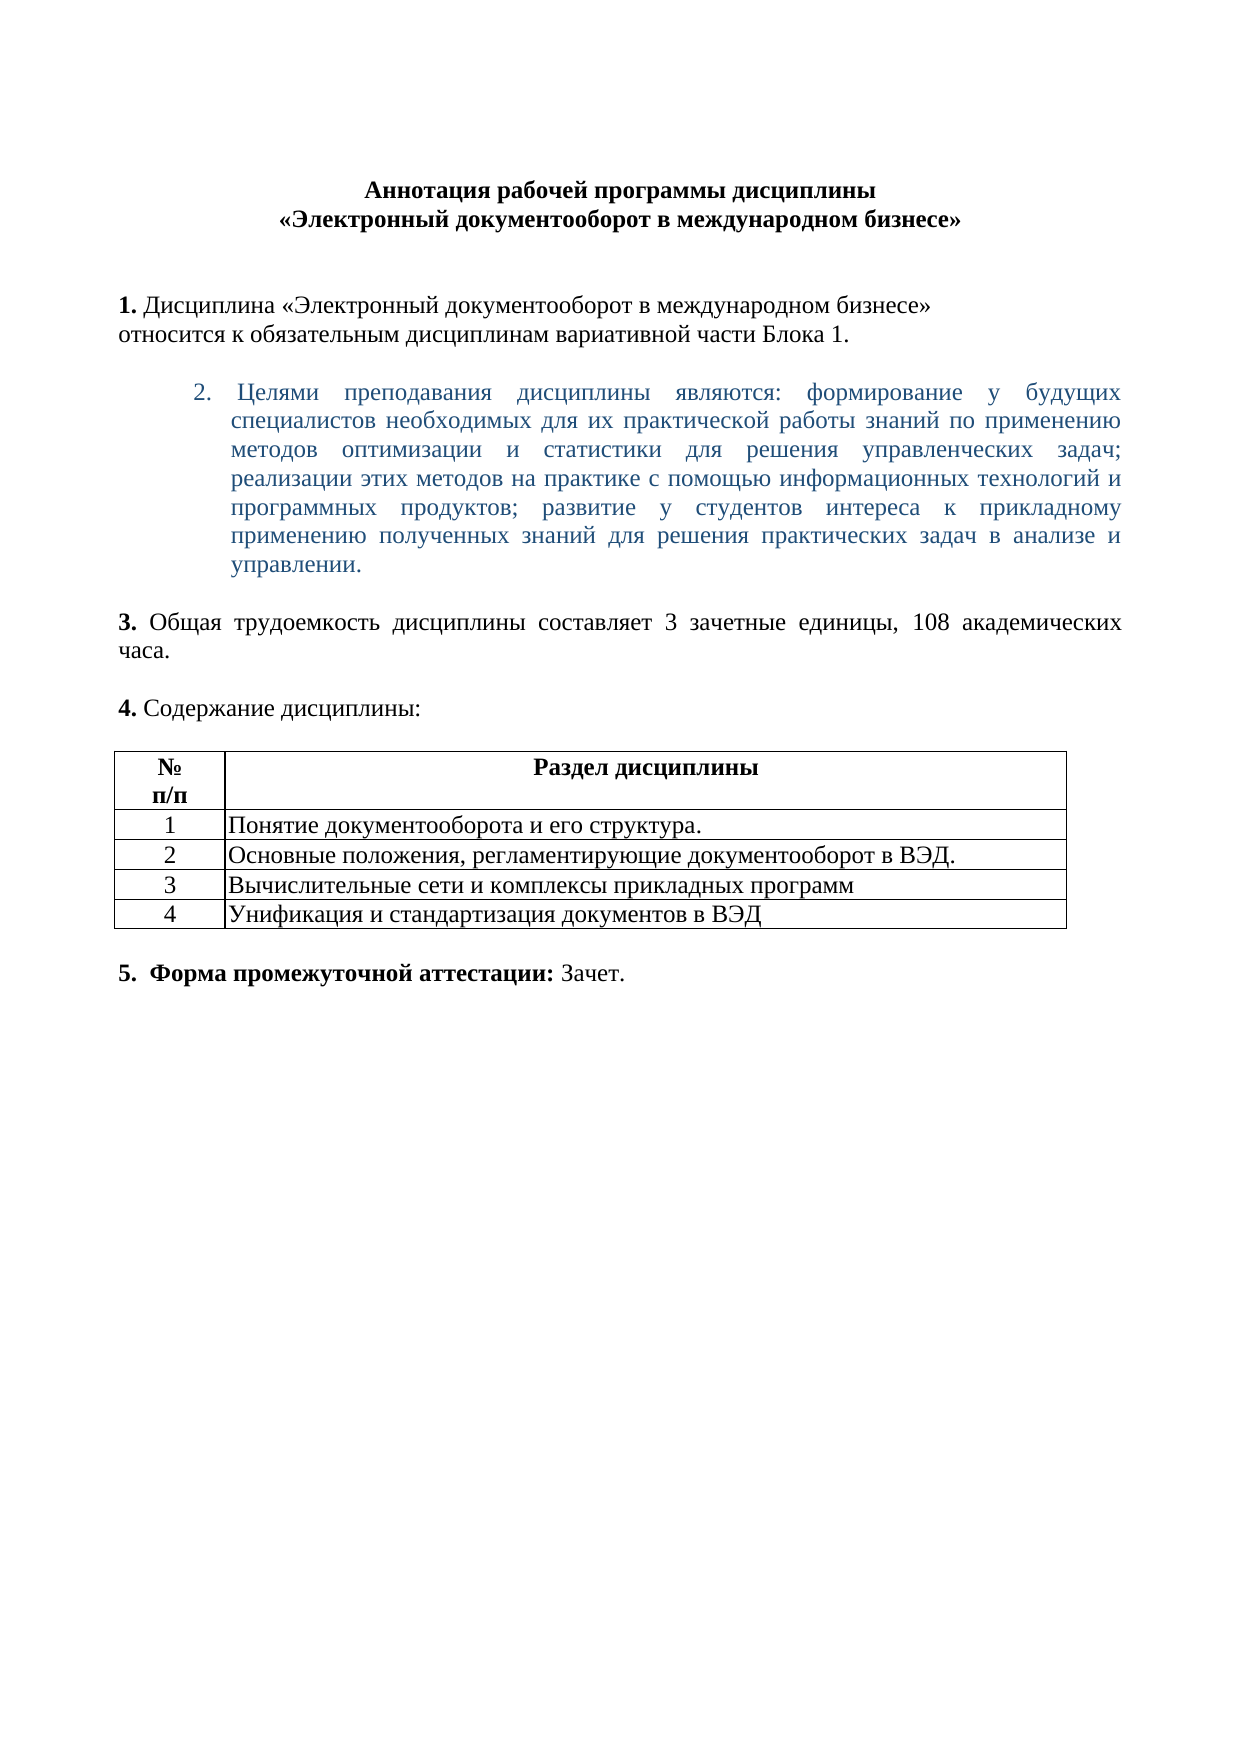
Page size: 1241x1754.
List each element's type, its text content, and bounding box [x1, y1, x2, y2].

text 3. Общая трудоемкость дисциплины составляет 3 зачетные единицы, 108 академических часа. [118, 607, 1122, 664]
table_cell Вычислительные сети и комплексы прикладных программ [226, 870, 1066, 898]
table_cell 4 [115, 900, 224, 928]
text относится к обязательным дисциплинам вариативной части Блока 1. [118, 319, 1122, 348]
text 1. Дисциплина «Электронный документооборот в международном бизнесе» [118, 291, 1122, 319]
text «Электронный документооборот в международном бизнесе» [118, 204, 1122, 233]
table_cell Понятие документооборота и его структура. [226, 810, 1066, 839]
table_cell 3 [115, 870, 224, 898]
table_cell 2 [115, 840, 224, 869]
table_cell Унификация и стандартизация документов в ВЭД [226, 900, 1066, 928]
table_header Раздел дисциплины [226, 752, 1066, 809]
text 5. Форма промежуточной аттестации: Зачет. [118, 958, 1152, 987]
text 4. Содержание дисциплины: [118, 693, 1152, 722]
subtitle 2. Целями преподавания дисциплины являются: формирование у будущих специалистов необходимых для их практической работы знаний по применению методов оптимизации и статистики для решения управленческих задач; реализации этих методов на практике с помощью информационных технологий и программных продуктов; развитие у студентов интереса к прикладному применению полученных знаний для решения практических задач в анализе и управлении. [193, 377, 1122, 578]
table_cell Основные положения, регламентирующие документооборот в ВЭД. [226, 840, 1066, 869]
table_header № п/п [115, 752, 224, 809]
table_cell 1 [115, 810, 224, 839]
text Аннотация рабочей программы дисциплины [118, 176, 1122, 204]
